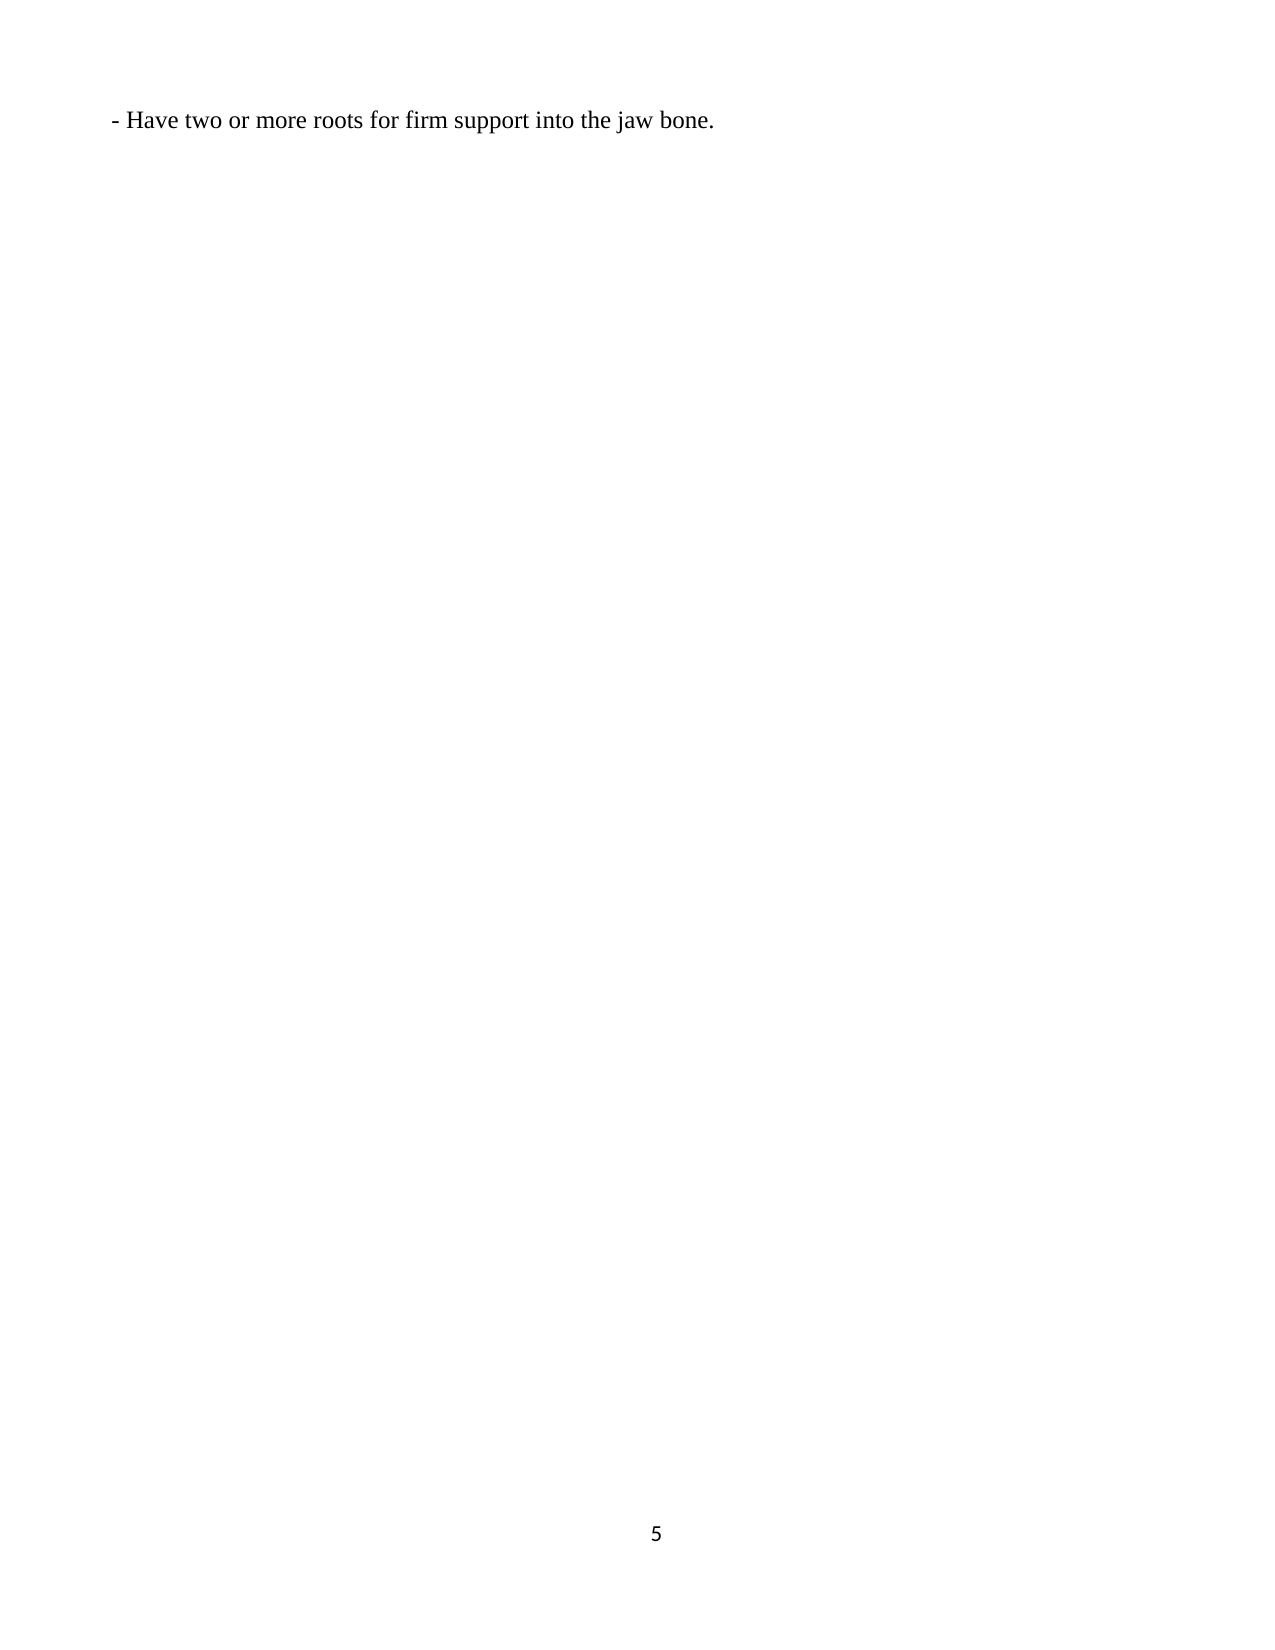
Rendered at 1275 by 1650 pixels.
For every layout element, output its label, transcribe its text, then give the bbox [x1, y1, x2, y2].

text - Have two or more roots for firm support into the jaw bone. [105, 105, 1170, 134]
